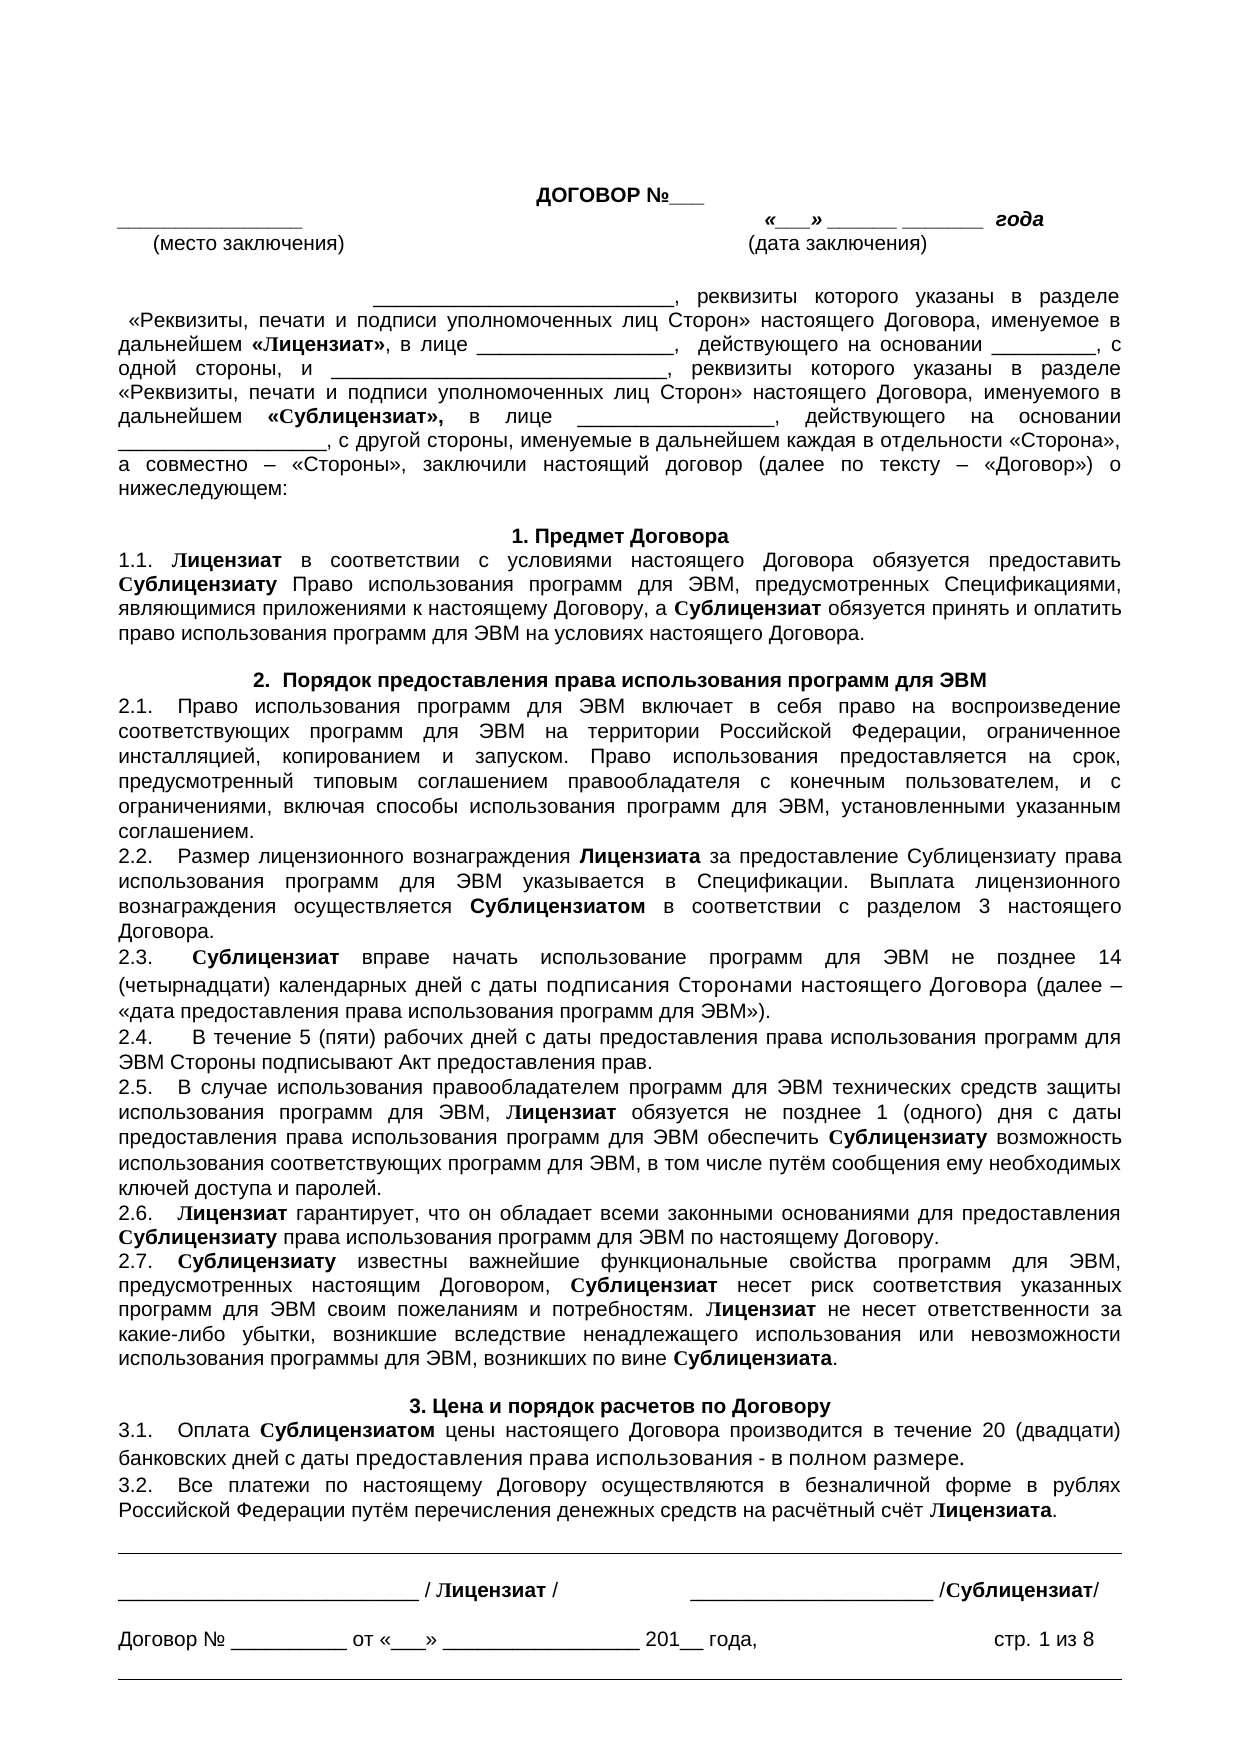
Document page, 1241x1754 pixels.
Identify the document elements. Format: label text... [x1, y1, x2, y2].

list Размер лицензионного вознаграждения Лицензиата за предоставление Сублицензиату права использования программ для ЭВМ указывается в Спецификации. Выплата лицензионного вознаграждения осуществляется Сублицензиатом в соответствии с разделом 3 настоящего Договора. [118, 844, 1122, 943]
title ________________ «___» ______ _______ года [118, 207, 1122, 231]
text 3. Цена и порядок расчетов по Договору [118, 1393, 1122, 1417]
list Порядок предоставления права использования программ для ЭВМ [118, 668, 1122, 692]
list В случае использования правообладателем программ для ЭВМ технических средств защиты использования программ для ЭВМ, Лицензиат обязуется не позднее 1 (одного) дня с даты предоставления права использования программ для ЭВМ обеспечить Сублицензиату возможность использования соответствующих программ для ЭВМ, в том числе путём сообщения ему необходимых ключей доступа и паролей. [118, 1075, 1122, 1199]
list Право использования программ для ЭВМ включает в себя право на воспроизведение соответствующих программ для ЭВМ на территории Российской Федерации, ограниченное инсталляцией, копированием и запуском. Право использования предоставляется на срок, предусмотренный типовым соглашением правообладателя с конечным пользователем, и с ограничениями, включая способы использования программ для ЭВМ, установленными указанным соглашением. [118, 693, 1122, 843]
title (место заключения) (дата заключения) [118, 231, 1122, 255]
list Сублицензиату известны важнейшие функциональные свойства программ для ЭВМ, предусмотренных настоящим Договором, Сублицензиат несет риск соответствия указанных программ для ЭВМ своим пожеланиям и потребностям. Лицензиат не несет ответственности за какие-либо убытки, возникшие вследствие ненадлежащего использования или невозможности использования программы для ЭВМ, возникших по вине Сублицензиата. [118, 1249, 1122, 1369]
list Лицензиат гарантирует, что он обладает всеми законными основаниями для предоставления Сублицензиату права использования программ для ЭВМ по настоящему Договору. [118, 1201, 1122, 1249]
list Сублицензиат вправе начать использование программ для ЭВМ не позднее 14 (четырнадцати) календарных дней с даты (далее – «дата предоставления права использования программ для ЭВМ»). [118, 944, 1122, 1023]
list В течение 5 (пяти) рабочих дней с даты предоставления права использования программ для ЭВМ Стороны подписывают Акт предоставления прав. [118, 1024, 1122, 1073]
text 1. Предмет Договора [118, 524, 1122, 548]
title ДОГОВОР №___ [118, 183, 1122, 207]
list Оплата Сублицензиатом цены настоящего Договора производится в течение 20 (двадцати) банковских дней с даты [118, 1417, 1122, 1471]
text __________________________, реквизиты которого указаны в разделе «Реквизиты, печати и подписи уполномоченных лиц Сторон» настоящего Договора, именуемое в дальнейшем «Лицензиат», в лице _________________, действующего на основании _________, с одной стороны, и _____________________________, реквизиты которого указаны в разделе «Реквизиты, печати и подписи уполномоченных лиц Сторон» настоящего Договора, именуемого в дальнейшем «Сублицензиат», в лице _________________, действующего на основании __________________, с другой стороны, именуемые в дальнейшем каждая в отдельности «Сторона», а совместно – «Стороны», заключили настоящий договор (далее по тексту – «Договор») о нижеследующем: [118, 284, 1122, 500]
list Все платежи по настоящему Договору осуществляются в безналичной форме в рублях Российской Федерации путём перечисления денежных средств на расчётный счёт Лицензиата. [118, 1473, 1122, 1522]
text 1.1. Лицензиат в соответствии с условиями настоящего Договора обязуется предоставить Сублицензиату Право использования программ для ЭВМ, предусмотренных Спецификациями, являющимися приложениями к настоящему Договору, а Сублицензиат обязуется принять и оплатить право использования программ для ЭВМ на условиях настоящего Договора. [118, 548, 1122, 644]
